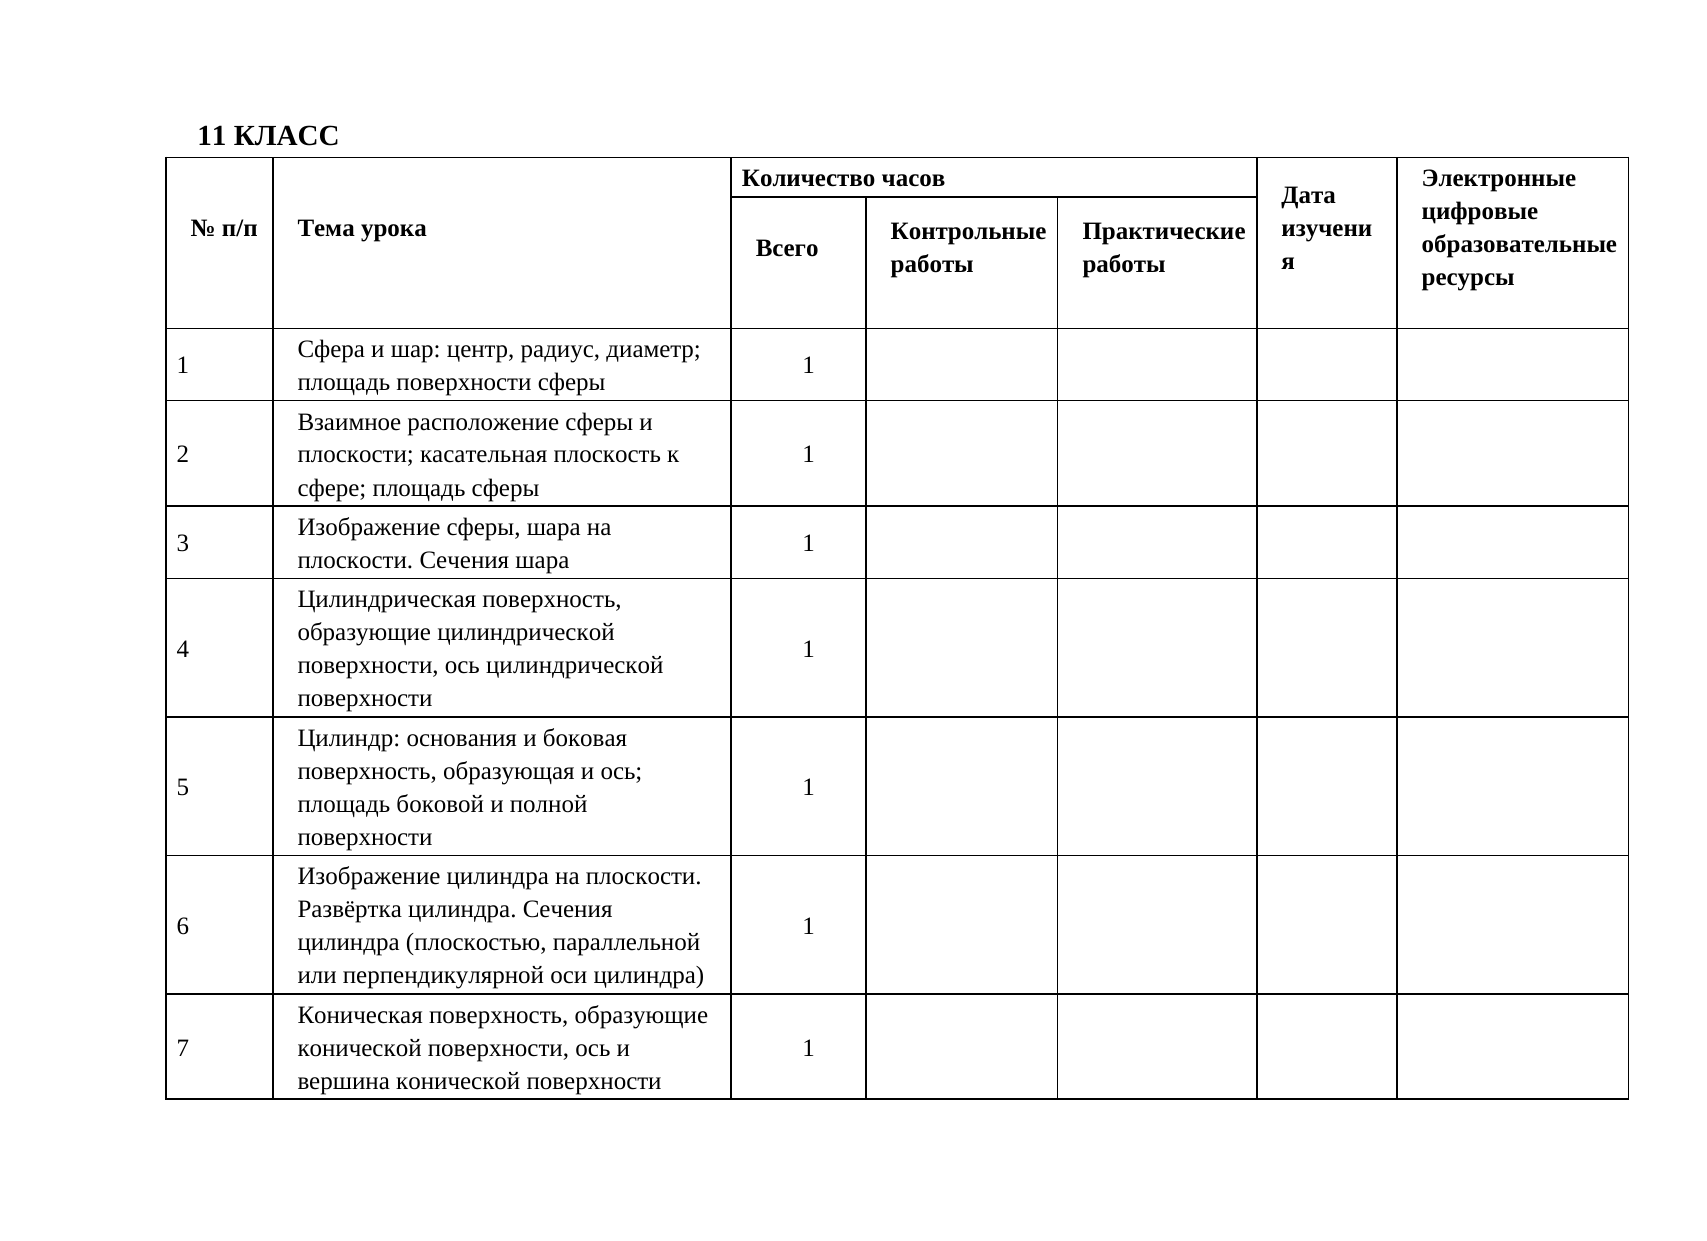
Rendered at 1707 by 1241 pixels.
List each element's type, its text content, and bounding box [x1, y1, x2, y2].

table_header Дата изучения [1258, 158, 1396, 327]
table_cell [1058, 401, 1256, 505]
table_cell [867, 507, 1057, 578]
table_cell [1258, 856, 1396, 993]
table_cell [867, 718, 1057, 854]
table_cell [1258, 401, 1396, 505]
table_cell 5 [167, 718, 272, 854]
table_cell 1 [732, 856, 865, 993]
table_cell [1398, 856, 1628, 993]
table_cell 6 [167, 856, 272, 993]
table_cell Контрольные работы [867, 198, 1057, 327]
table_cell [1058, 718, 1256, 854]
table_cell 1 [732, 401, 865, 505]
table_cell [1058, 579, 1256, 716]
table_cell Цилиндрическая поверхность, образующие цилиндрической поверхности, ось цилиндрической поверхности [274, 579, 730, 716]
table_cell [1058, 329, 1256, 400]
table_cell Изображение сферы, шара на плоскости. Сечения шара [274, 507, 730, 578]
table_cell [867, 995, 1057, 1098]
table_cell [867, 856, 1057, 993]
table_cell Практические работы [1058, 198, 1256, 327]
table_cell [1398, 579, 1628, 716]
table_cell Цилиндр: основания и боковая поверхность, образующая и ось; площадь боковой и полной поверхности [274, 718, 730, 854]
table_header Электронные цифровые образовательные ресурсы [1398, 158, 1628, 327]
table_cell [1058, 507, 1256, 578]
table_header Количество часов [732, 158, 1256, 196]
table_cell Сфера и шар: центр, радиус, диаметр; площадь поверхности сферы [274, 329, 730, 400]
table_cell Всего [732, 198, 865, 327]
table_cell Коническая поверхность, образующие конической поверхности, ось и вершина конической поверхности [274, 995, 730, 1098]
table_cell [1258, 507, 1396, 578]
table_cell Взаимное расположение сферы и плоскости; касательная плоскость к сфере; площадь сферы [274, 401, 730, 505]
text 11 КЛАСС [190, 118, 1618, 152]
table_cell [1058, 856, 1256, 993]
table_cell [1398, 401, 1628, 505]
table_cell 1 [732, 329, 865, 400]
table_cell 1 [732, 507, 865, 578]
table_cell 2 [167, 401, 272, 505]
table_cell [1258, 579, 1396, 716]
table_cell [1398, 995, 1628, 1098]
table_cell [1258, 718, 1396, 854]
table_header № п/п [167, 158, 272, 327]
table_header Тема урока [274, 158, 730, 327]
table_cell 3 [167, 507, 272, 578]
table_cell 1 [167, 329, 272, 400]
table_cell 1 [732, 995, 865, 1098]
table_cell Изображение цилиндра на плоскости. Развёртка цилиндра. Сечения цилиндра (плоскостью, параллельной или перпендикулярной оси цилиндра) [274, 856, 730, 993]
table_cell [1058, 995, 1256, 1098]
table_cell [1398, 718, 1628, 854]
table_cell 7 [167, 995, 272, 1098]
table_cell 1 [732, 718, 865, 854]
table_cell [1258, 995, 1396, 1098]
table_cell [867, 401, 1057, 505]
table_cell [867, 329, 1057, 400]
table_cell 1 [732, 579, 865, 716]
table_cell [1398, 507, 1628, 578]
table_cell [1398, 329, 1628, 400]
table_cell 4 [167, 579, 272, 716]
table_cell [867, 579, 1057, 716]
table_cell [1258, 329, 1396, 400]
